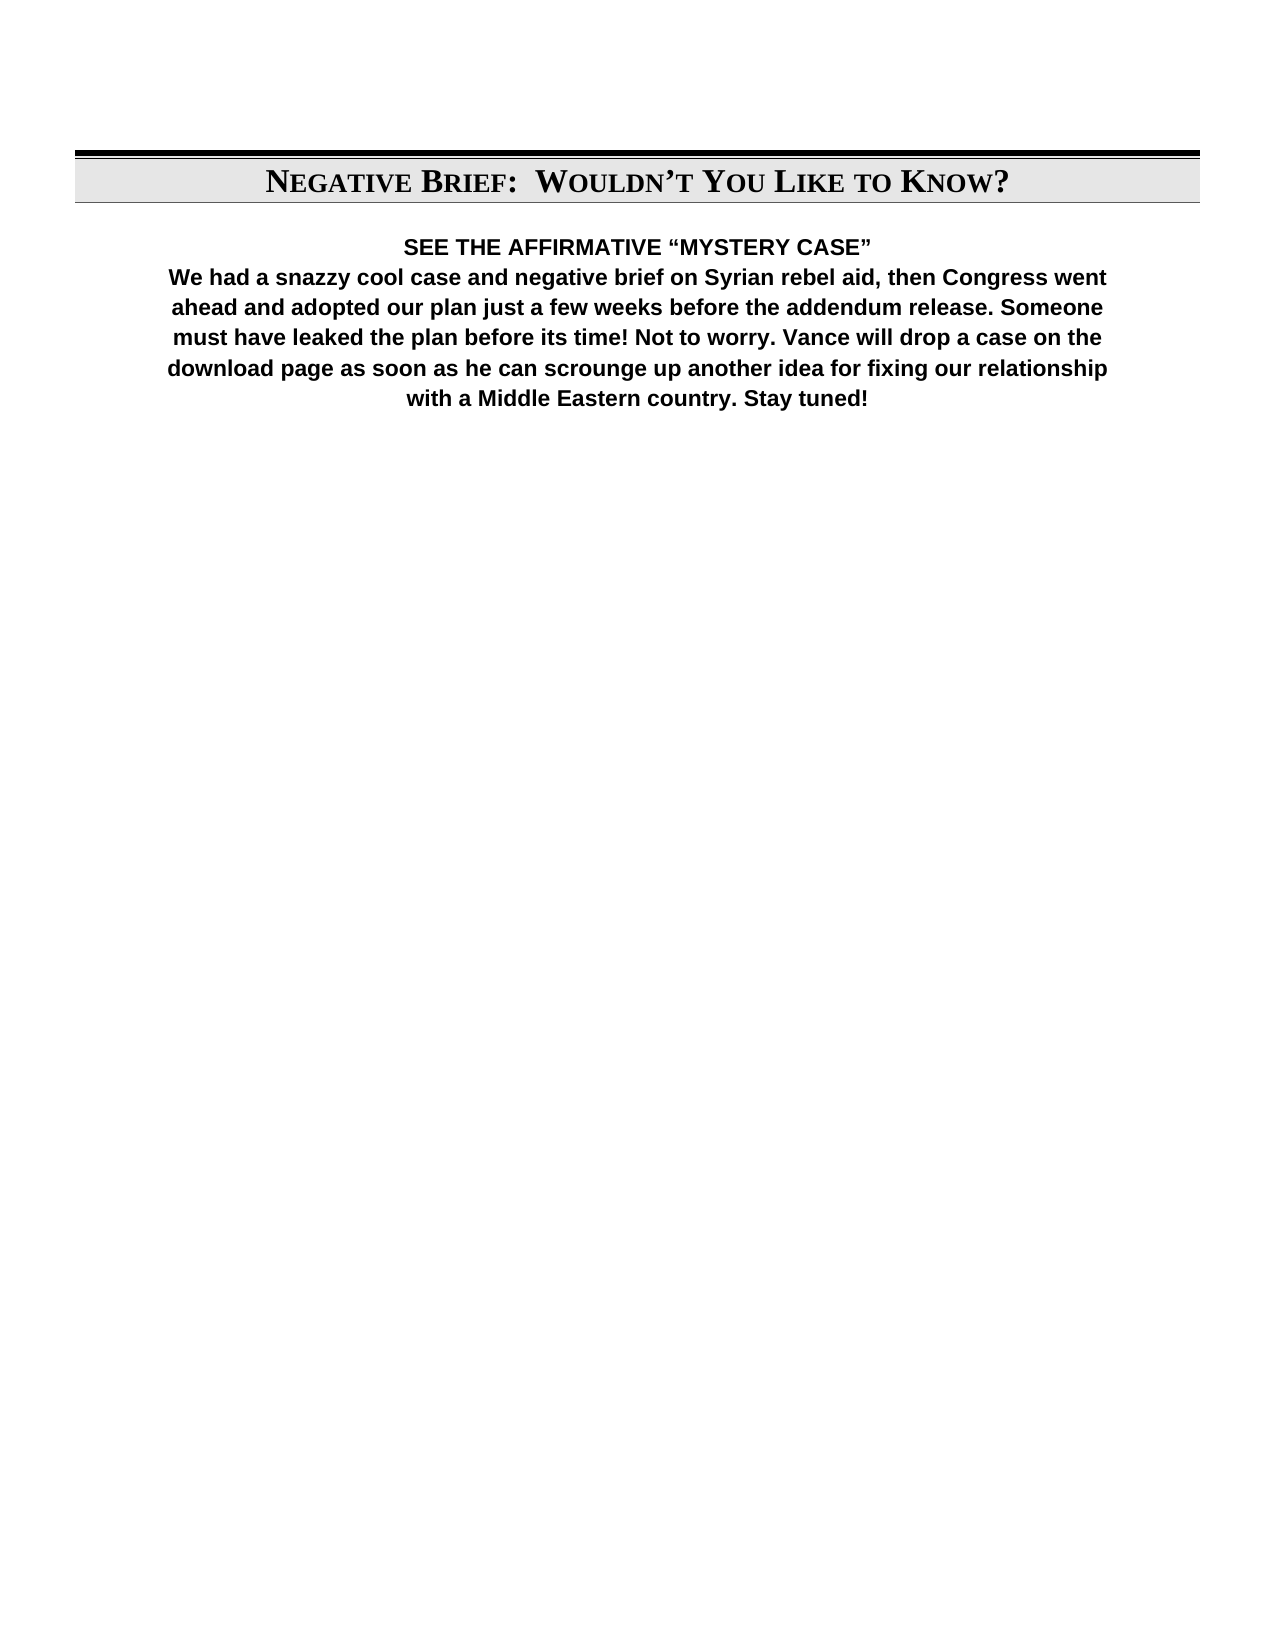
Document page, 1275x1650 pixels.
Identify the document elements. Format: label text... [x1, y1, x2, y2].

title Negative Brief: Wouldn’t You Like to Know? [75, 159, 1200, 202]
text We had a snazzy cool case and negative brief on Syrian rebel aid, then Congress went ahead and adopted our plan just a few weeks before the addendum release. Someone must have leaked the plan before its time! Not to worry. Vance will drop a case on the download page as soon as he can scrounge up another idea for fixing our relationship with a Middle Eastern country. Stay tuned! [150, 264, 1125, 411]
text SEE THE AFFIRMATIVE “MYSTERY CASE” [150, 234, 1125, 260]
